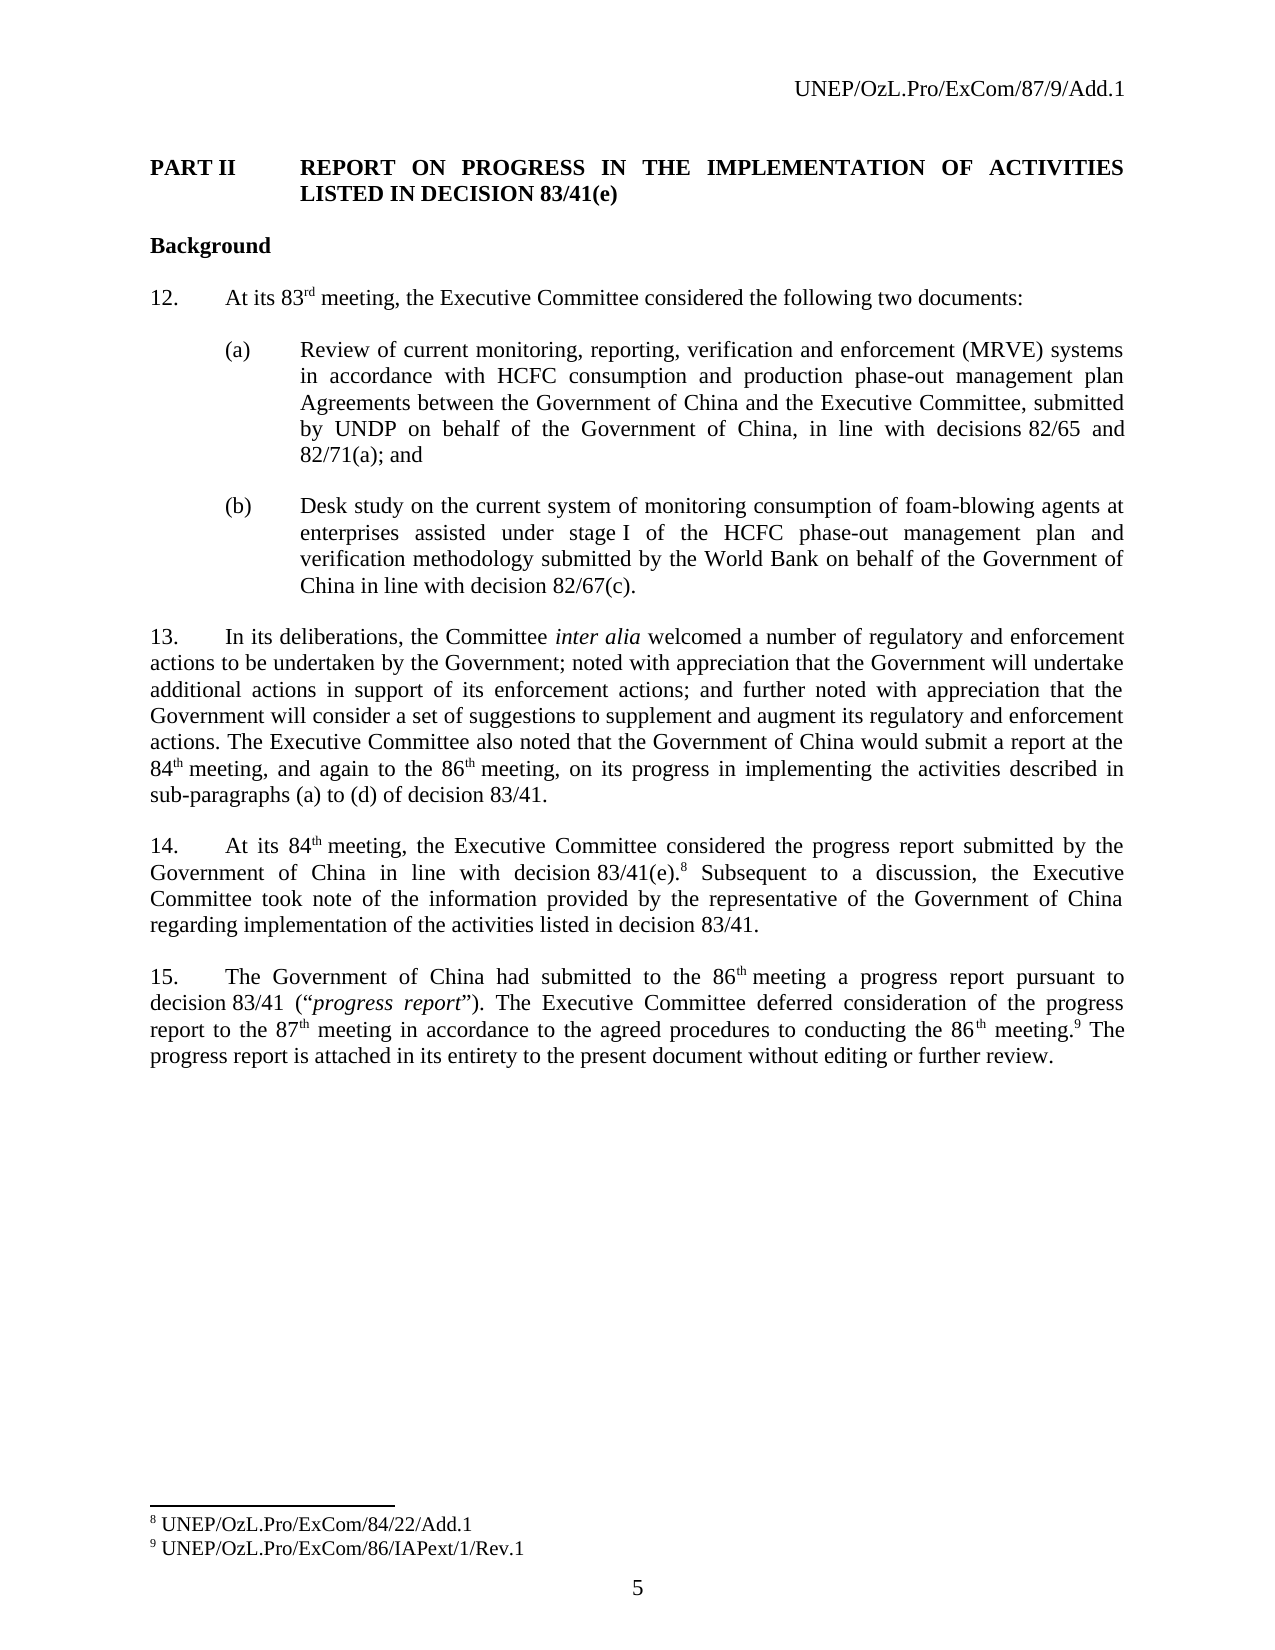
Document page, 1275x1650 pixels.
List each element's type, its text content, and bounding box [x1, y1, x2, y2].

list Review of current monitoring, reporting, verification and enforcement (MRVE) systems in accordance with HCFC consumption and production phase-out management plan Agreements between the Government of China and the Executive Committee, submitted by UNDP on behalf of the Government of China, in line with decisions 82/65 and 82/71(a); and [225, 336, 1125, 468]
list Desk study on the current system of monitoring consumption of foam-blowing agents at enterprises assisted under stage I of the HCFC phase-out management plan and verification methodology submitted by the World Bank on behalf of the Government of China in line with decision 82/67(c). [225, 493, 1125, 598]
text PART II REPORT ON PROGRESS IN THE IMPLEMENTATION OF ACTIVITIES LISTED IN DECISION 83/41(e) [150, 154, 1125, 207]
list In its deliberations, the Committee inter alia welcomed a number of regulatory and enforcement actions to be undertaken by the Government; noted with appreciation that the Government will undertake additional actions in support of its enforcement actions; and further noted with appreciation that the Government will consider a set of suggestions to supplement and augment its regulatory and enforcement actions. The Executive Committee also noted that the Government of China would submit a report at the 84th meeting, and again to the 86th meeting, on its progress in implementing the activities described in sub-paragraphs (a) to (d) of decision 83/41. [150, 623, 1125, 807]
list At its 84th meeting, the Executive Committee considered the progress report submitted by the Government of China in line with decision 83/41(e). Subsequent to a discussion, the Executive Committee took note of the information provided by the representative of the Government of China regarding implementation of the activities listed in decision 83/41. [150, 832, 1125, 938]
list At its 83rd meeting, the Executive Committee considered the following two documents: [150, 284, 1125, 311]
list The Government of China had submitted to the 86th meeting a progress report pursuant to decision 83/41 (“progress report”). The Executive Committee deferred consideration of the progress report to the 87th meeting in accordance to the agreed procedures to conducting the 86th meeting. The progress report is attached in its entirety to the present document without editing or further review. [150, 963, 1125, 1068]
text Background [150, 232, 1125, 258]
